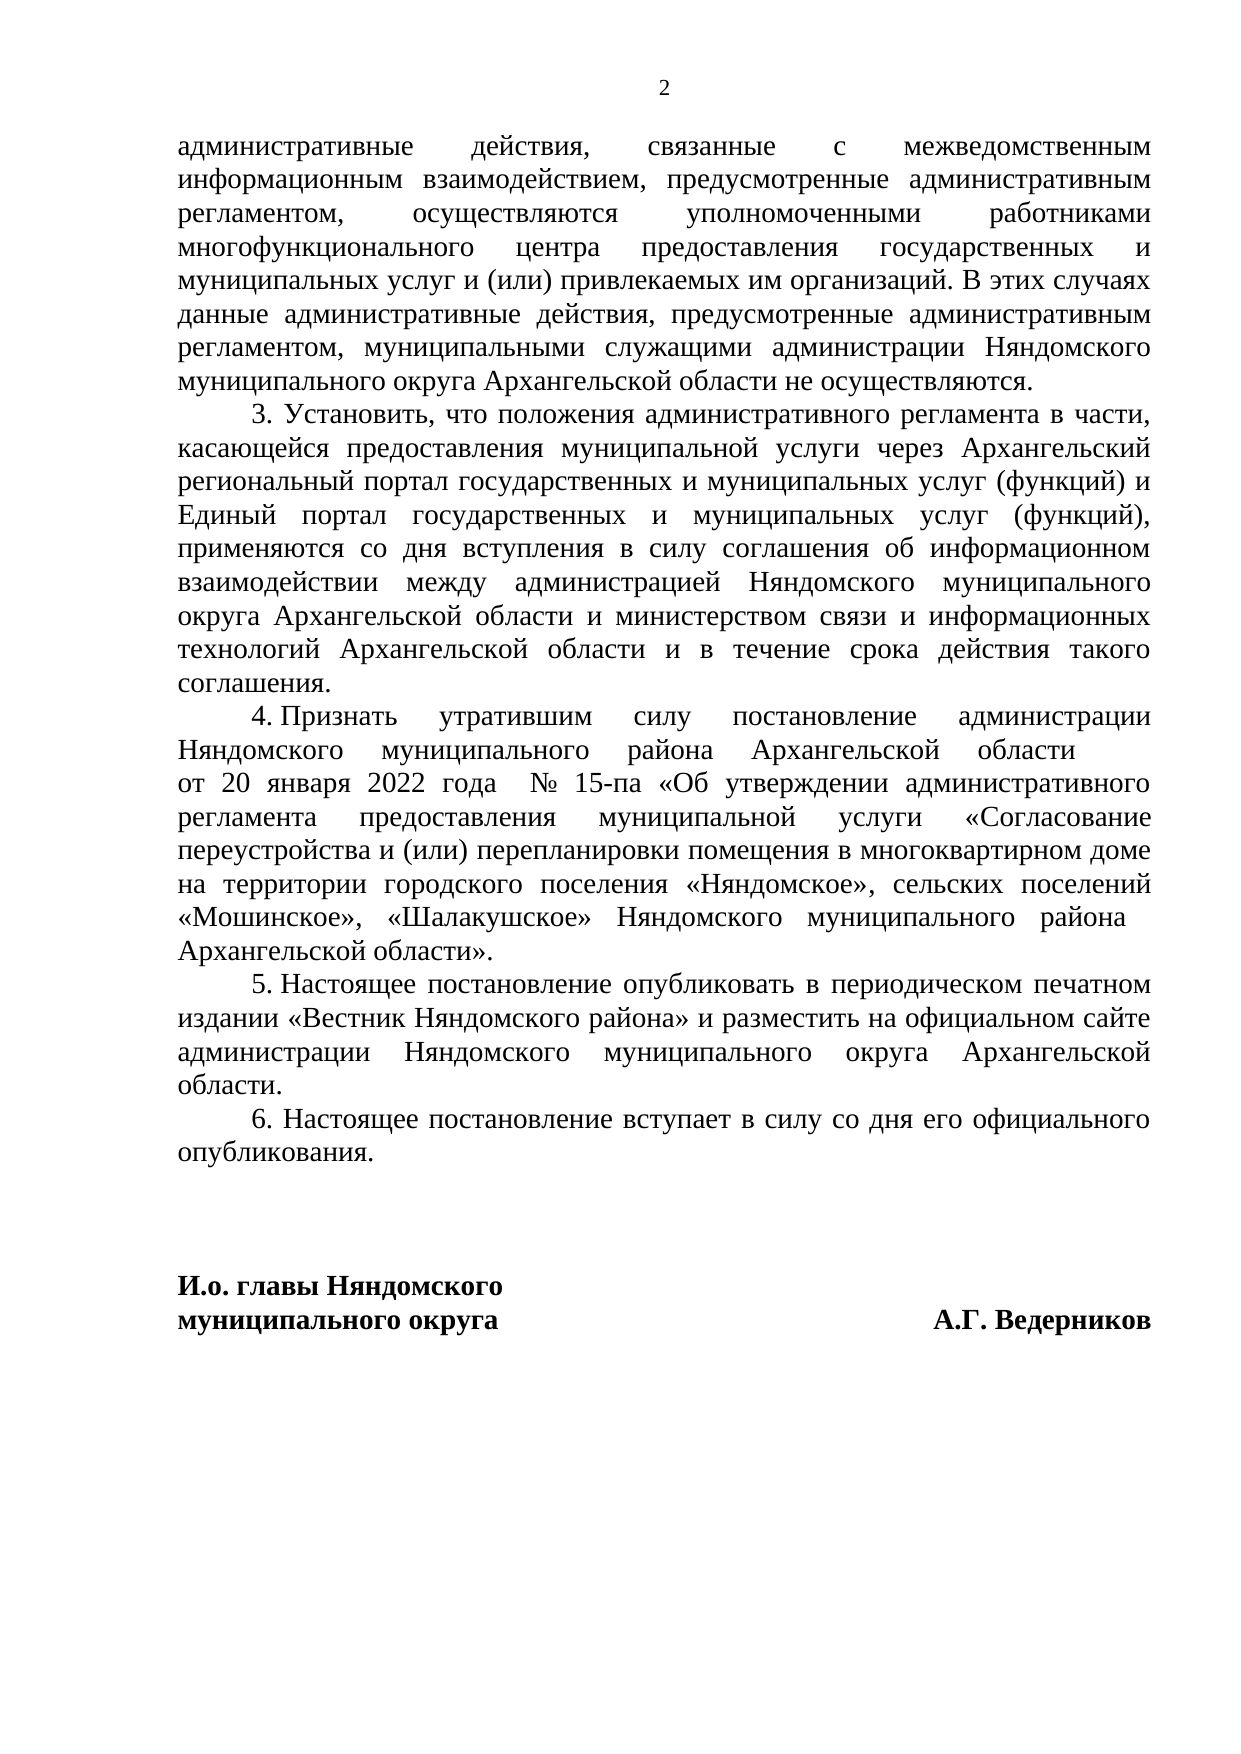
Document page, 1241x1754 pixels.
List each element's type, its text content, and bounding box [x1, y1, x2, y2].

table_header И.о. главы Няндомского муниципального округа [166, 1269, 753, 1336]
text 6. Настоящее постановление вступает в силу со дня его официального опубликования. [177, 1101, 1152, 1168]
text 5. Настоящее постановление опубликовать в периодическом печатном издании «Вестник Няндомского района» и разместить на официальном сайте администрации Няндомского муниципального округа Архангельской области. [177, 967, 1152, 1101]
text 3. Установить, что положения административного регламента в части, касающейся предоставления муниципальной услуги через Архангельский региональный портал государственных и муниципальных услуг (функций) и Единый портал государственных и муниципальных услуг (функций), применяются со дня вступления в силу соглашения об информационном взаимодействии между администрацией Няндомского муниципального округа Архангельской области и министерством связи и информационных технологий Архангельской области и в течение срока действия такого соглашения. [177, 396, 1152, 698]
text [177, 128, 1152, 396]
text 4. Признать утратившим силу постановление администрации Няндомского муниципального района Архангельской области от 20 января 2022 года № 15-па «Об утверждении административного регламента предоставления муниципальной услуги «Согласование переустройства и (или) перепланировки помещения в многоквартирном доме на территории городского поселения «Няндомское», сельских поселений «Мошинское», «Шалакушское» Няндомского муниципального района Архангельской области». [177, 698, 1152, 967]
table_header А.Г. Ведерников [753, 1269, 1163, 1336]
